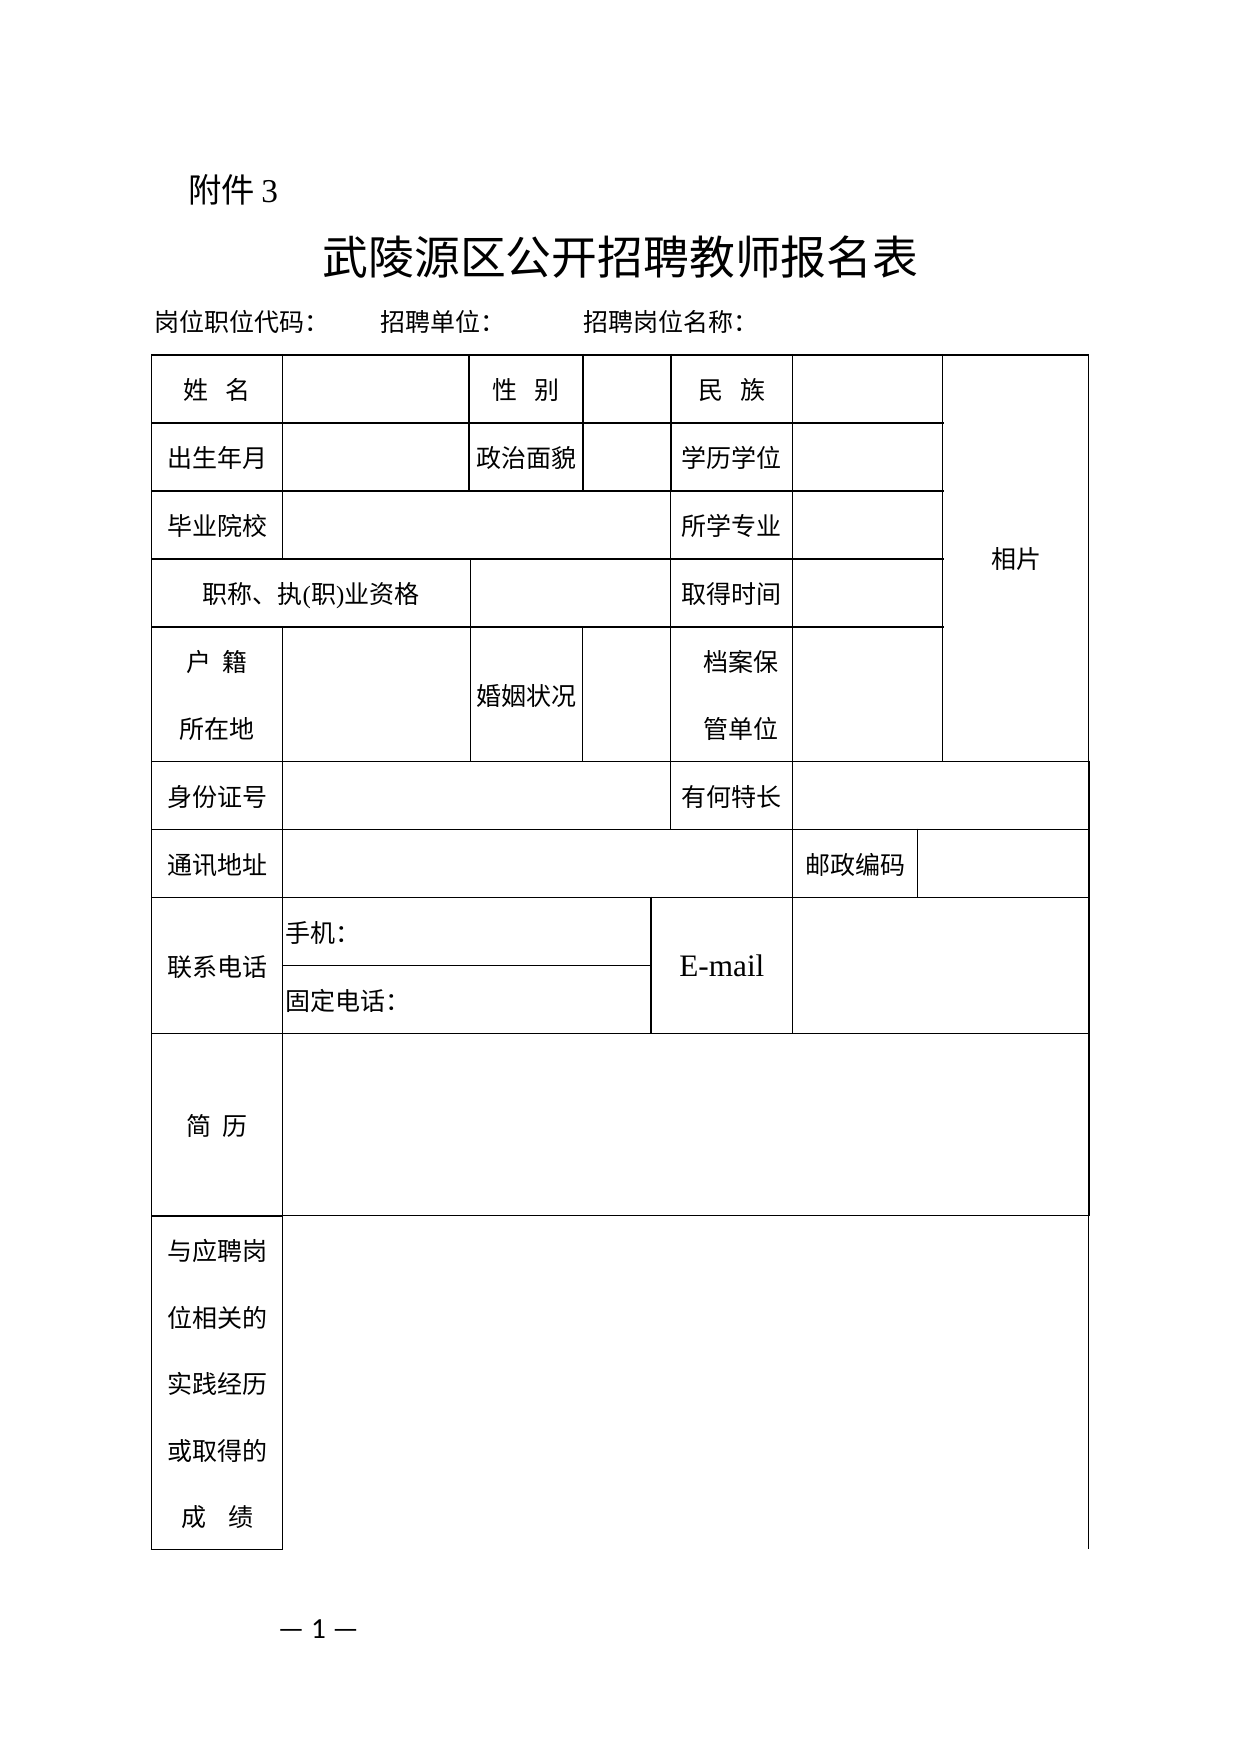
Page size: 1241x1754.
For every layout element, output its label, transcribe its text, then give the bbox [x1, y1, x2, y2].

table_cell 简 历 [152, 1034, 282, 1215]
table_cell 取得时间 [671, 560, 792, 626]
table_cell [283, 424, 468, 490]
table_cell 手机： [283, 898, 650, 964]
table_cell E-mail [652, 898, 792, 1033]
table_cell [283, 628, 470, 761]
table_cell 有何特长 [671, 762, 792, 828]
table_cell [793, 762, 1088, 828]
table_cell [793, 424, 942, 490]
table_cell 毕业院校 [152, 492, 282, 558]
table_cell [793, 560, 942, 626]
table_cell [584, 356, 670, 422]
table_cell 与应聘岗 位相关的 实践经历或取得的成 绩 [152, 1217, 282, 1549]
table_cell 婚姻状况 [471, 628, 582, 761]
table_cell 通讯地址 [152, 830, 282, 897]
table_cell [471, 560, 670, 626]
table_cell 身份证号 [152, 762, 282, 828]
table_cell 政治面貌 [470, 424, 582, 490]
table_cell [583, 628, 670, 761]
table_cell 出生年月 [152, 424, 282, 490]
table_cell 性 别 [470, 356, 582, 422]
table_cell 相片 [943, 356, 1088, 761]
table_cell 民 族 [672, 356, 792, 422]
table_cell 邮政编码 [793, 830, 917, 897]
table_cell [793, 356, 942, 422]
table_cell 档案保 管单位 [671, 628, 792, 761]
table_cell 固定电话： [283, 966, 650, 1033]
table_cell 所学专业 [671, 492, 792, 558]
table_cell [283, 492, 670, 558]
text 附件3 [188, 154, 1052, 221]
table_header 岗位职位代码： 招聘单位： 招聘岗位名称： [151, 288, 1089, 354]
table_cell [584, 424, 670, 490]
table_cell 户 籍 所在地 [152, 628, 282, 761]
table_cell [793, 898, 1088, 1033]
table_cell [283, 1034, 1088, 1215]
table_cell 职称、执(职)业资格 [152, 560, 470, 626]
table_cell 联系电话 [152, 898, 282, 1033]
table_cell [793, 628, 942, 761]
table_cell [793, 492, 942, 558]
table_cell [918, 830, 1088, 897]
table_cell [283, 356, 468, 422]
table_cell [283, 830, 792, 897]
table_cell 学历学位 [672, 424, 792, 490]
text 武陵源区公开招聘教师报名表 [188, 221, 1052, 287]
table_cell [283, 762, 670, 828]
table_cell [283, 1216, 1088, 1549]
table_cell 姓 名 [152, 356, 282, 422]
